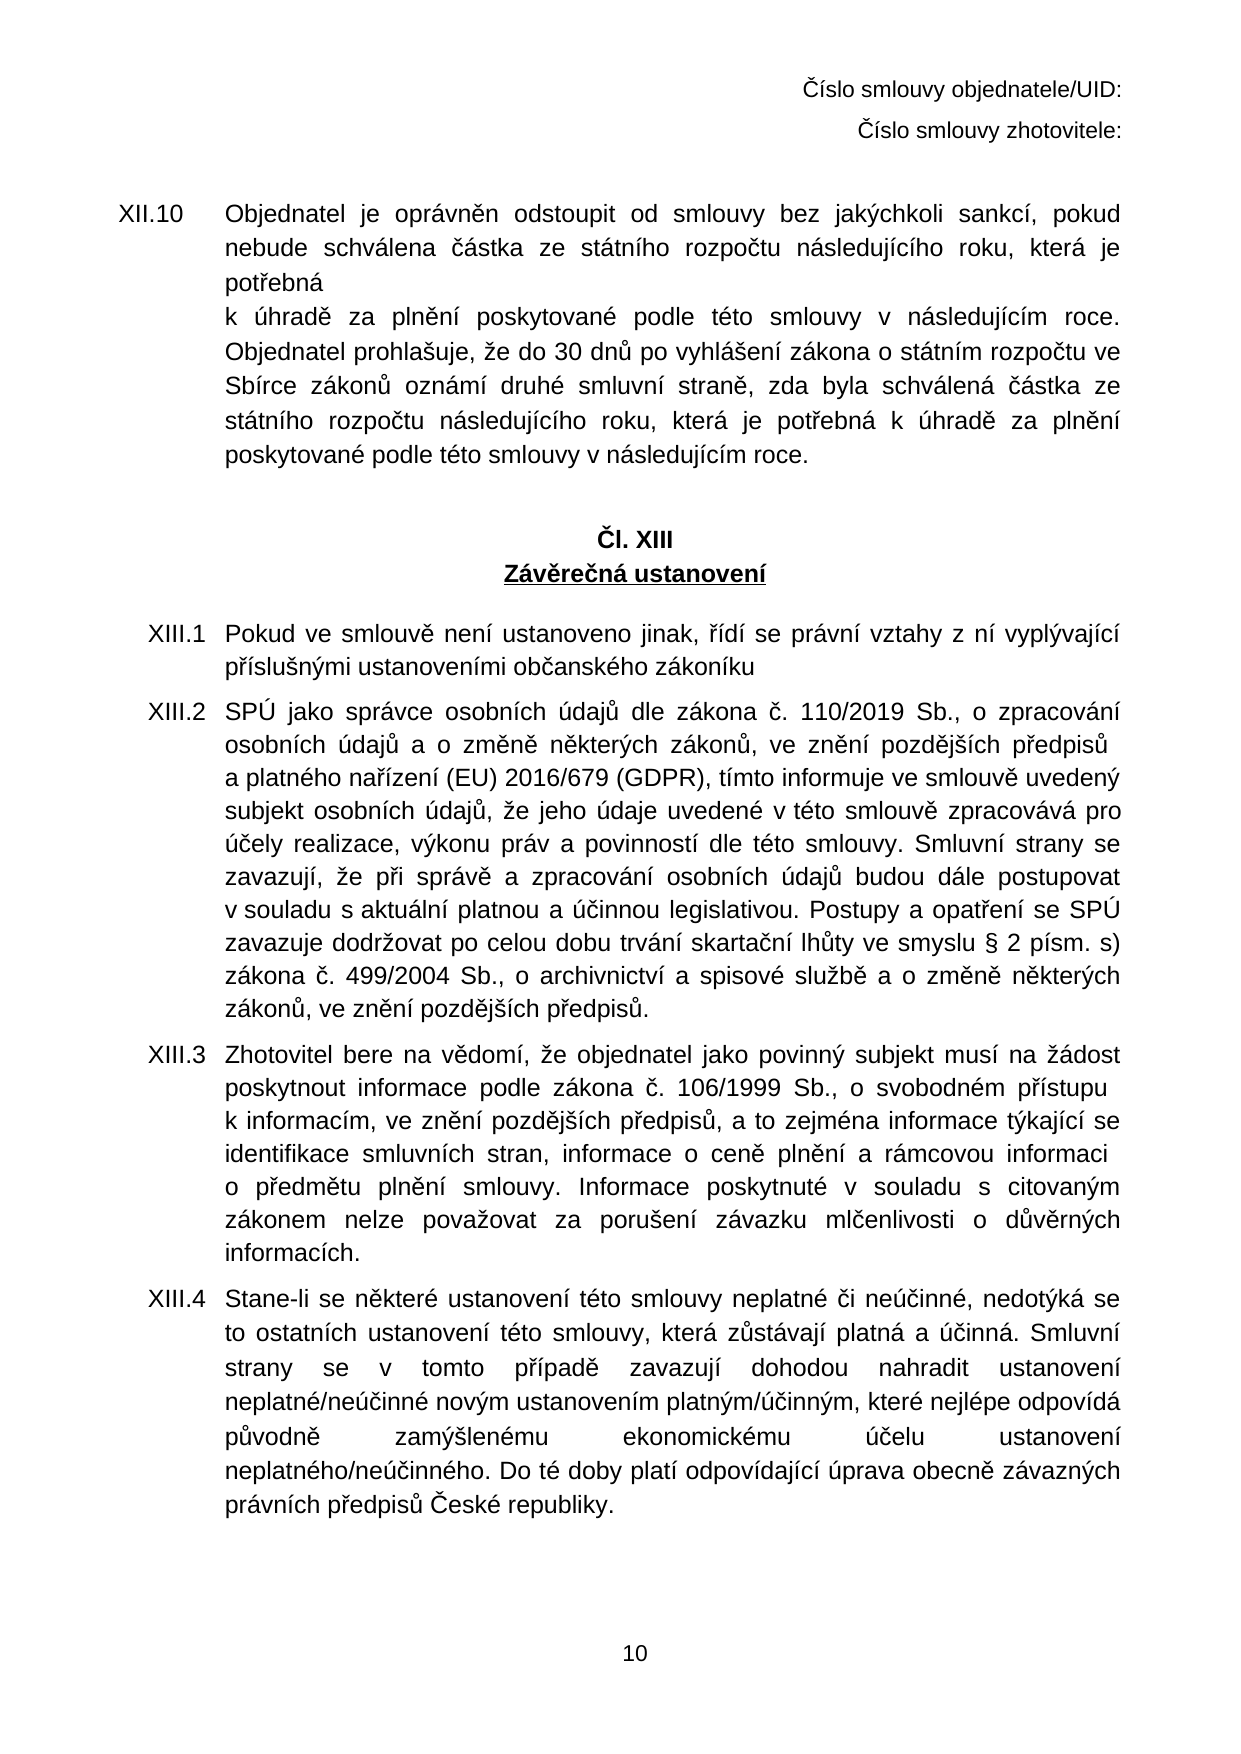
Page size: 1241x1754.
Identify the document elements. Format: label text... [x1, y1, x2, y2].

list Zhotovitel bere na vědomí, že objednatel jako povinný subjekt musí na žádost poskytnout informace podle zákona č. 106/1999 Sb., o svobodném přístupu k informacím, ve znění pozdějších předpisů, a to zejména informace týkající se identifikace smluvních stran, informace o ceně plnění a rámcovou informaci o předmětu plnění smlouvy. Informace poskytnuté v souladu s citovaným zákonem nelze považovat za porušení závazku mlčenlivosti o důvěrných informacích. [148, 1040, 1122, 1267]
list Pokud ve smlouvě není ustanoveno jinak, řídí se právní vztahy z ní vyplývající příslušnými ustanoveními občanského zákoníku [148, 619, 1122, 680]
text Závěrečná ustanovení [148, 525, 1122, 588]
list Objednatel je oprávněn odstoupit od smlouvy bez jakýchkoli sankcí, pokud nebude schválena částka ze státního rozpočtu následujícího roku, která je potřebná k úhradě za plnění poskytované podle této smlouvy v následujícím roce. Objednatel prohlašuje, že do 30 dnů po vyhlášení zákona o státním rozpočtu ve Sbírce zákonů oznámí druhé smluvní straně, zda byla schválená částka ze státního rozpočtu následujícího roku, která je potřebná k úhradě za plnění poskytované podle této smlouvy v následujícím roce. [118, 199, 1122, 469]
list SPÚ jako správce osobních údajů dle zákona č. 110/2019 Sb., o zpracování osobních údajů a o změně některých zákonů, ve znění pozdějších předpisů a platného nařízení (EU) 2016/679 (GDPR), tímto informuje ve smlouvě uvedený subjekt osobních údajů, že jeho údaje uvedené v této smlouvě zpracovává pro účely realizace, výkonu práv a povinností dle této smlouvy. Smluvní strany se zavazují, že při správě a zpracování osobních údajů budou dále postupovat v souladu s aktuální platnou a účinnou legislativou. Postupy a opatření se SPÚ zavazuje dodržovat po celou dobu trvání skartační lhůty ve smyslu § 2 písm. s) zákona č. 499/2004 Sb., o archivnictví a spisové službě a o změně některých zákonů, ve znění pozdějších předpisů. [148, 697, 1122, 1023]
list Stane-li se některé ustanovení této smlouvy neplatné či neúčinné, nedotýká se to ostatních ustanovení této smlouvy, která zůstávají platná a účinná. Smluvní strany se v tomto případě zavazují dohodou nahradit ustanovení neplatné/neúčinné novým ustanovením platným/účinným, které nejlépe odpovídá původně zamýšlenému ekonomickému účelu ustanovení neplatného/neúčinného. Do té doby platí odpovídající úprava obecně závazných právních předpisů České republiky. [148, 1283, 1122, 1519]
